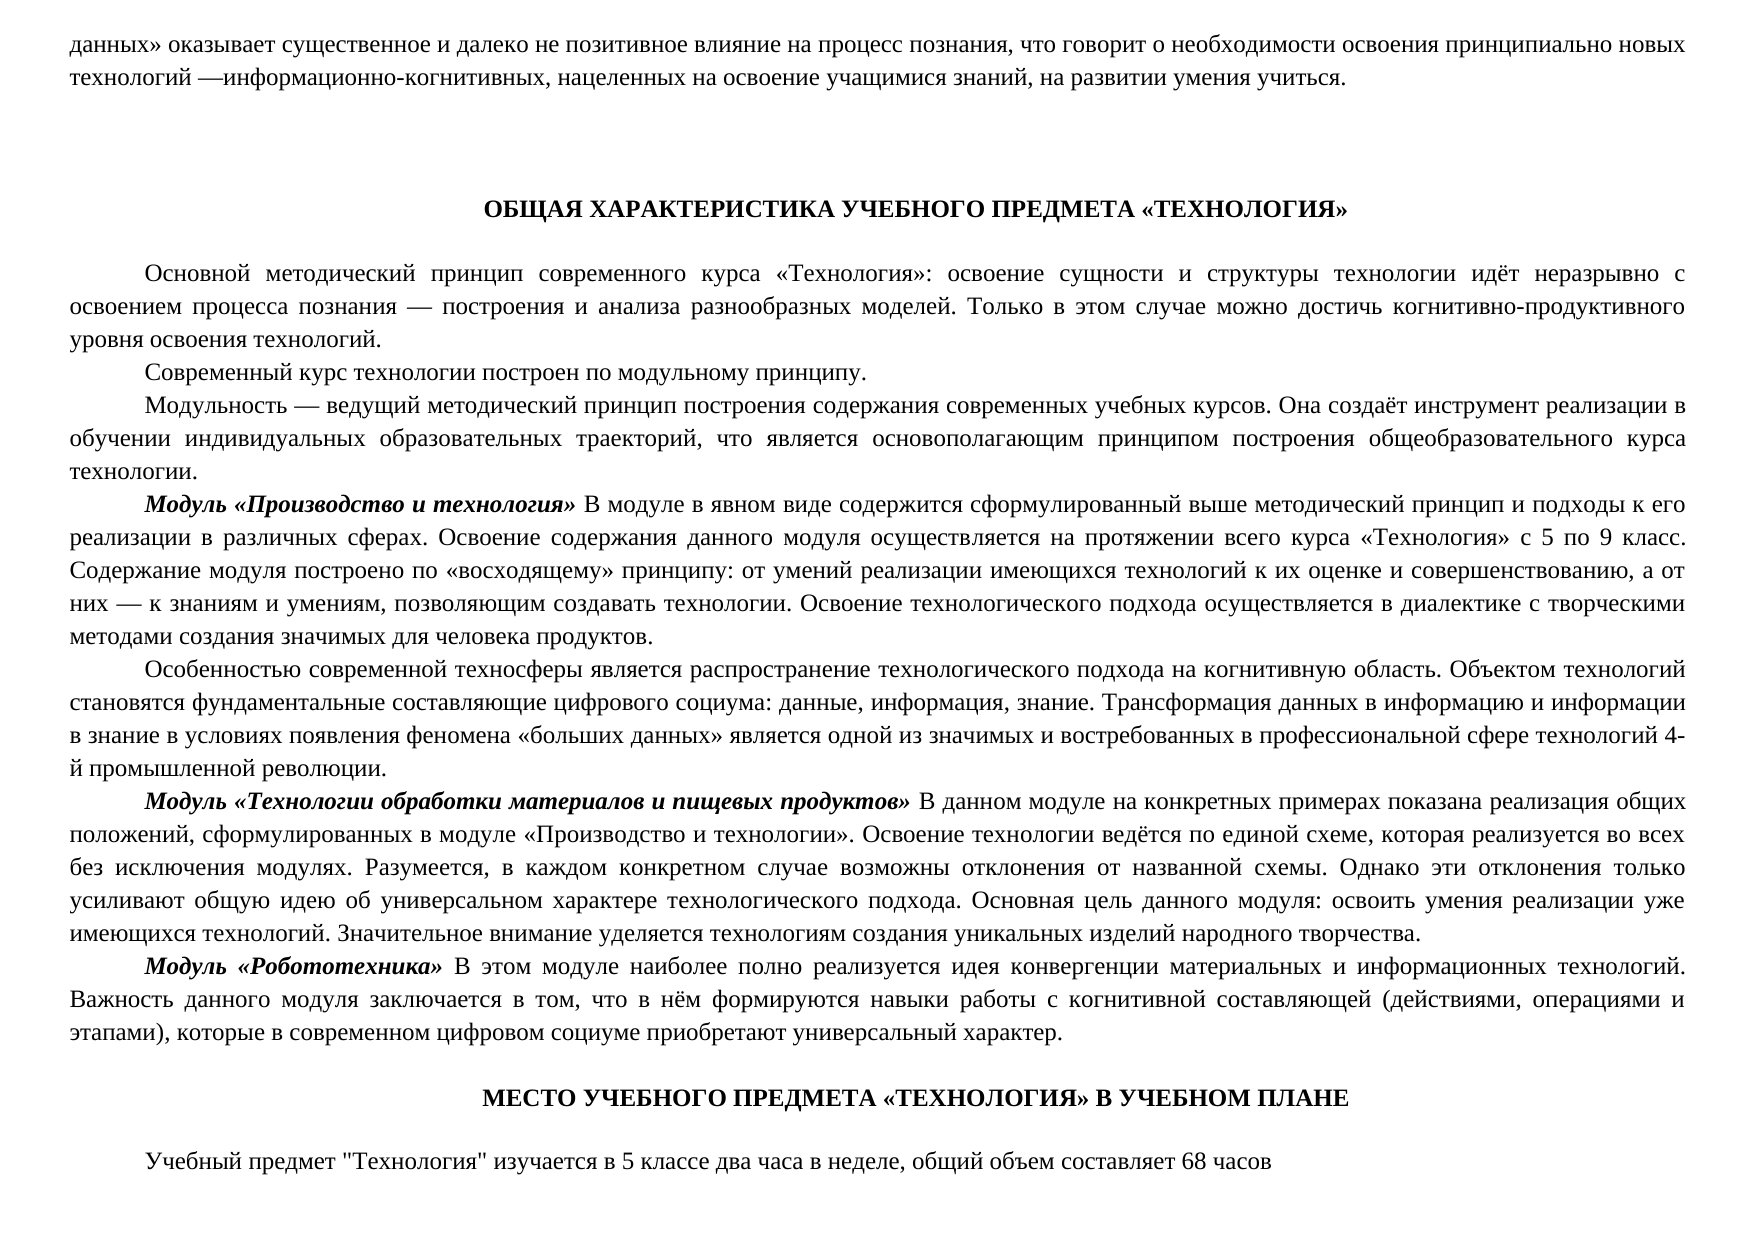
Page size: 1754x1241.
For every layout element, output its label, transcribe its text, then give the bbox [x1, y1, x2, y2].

text ОБЩАЯ ХАРАКТЕРИСТИКА УЧЕБНОГО ПРЕДМЕТА «ТЕХНОЛОГИЯ» [69, 194, 1687, 223]
text Модуль «Производство и технология» В модуле в явном виде содержится сформулированный выше методический принцип и подходы к его реализации в различных сферах. Освоение содержания данного модуля осуществ​ляется на протяжении всего курса «Технология» с 5 по 9 класс. Содержание модуля построено по «восходящему» принципу: от умений реализации имеющихся технологий к их оценке и совершенствованию, а от них — к знаниям и умениям, позволяющим создавать технологии. Освоение технологического подхода осуществляется в диалектике с творческими методами создания значимых для человека продуктов. [69, 489, 1687, 650]
text Основной методический принцип современного курса «Технология»: освоение сущности и структуры технологии идёт неразрывно с освоением процесса познания — построения и анализа разнообразных моделей. Только в этом случае можно достичь когнитивно-продуктивного уровня освоения технологий. [69, 258, 1687, 352]
text Современный курс технологии построен по модульному принципу. [69, 357, 1687, 386]
text Модульность — ведущий методический принцип построения содержания современных учебных курсов. Она создаёт инструмент реализации в обучении индивидуальных образовательных траекторий, что является основополагающим принципом построения общеобразовательного курса технологии. [69, 390, 1687, 484]
text Особенностью современной техносферы является распространение технологического подхода на когнитивную область. Объектом технологий становятся фундаментальные составляющие цифрового социума: данные, информация, знание. Трансформация данных в информацию и информации в знание в условиях появления феномена «больших данных» является одной из значимых и востребованных в профессиональной сфере технологий 4-й промышленной революции. [69, 654, 1687, 782]
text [69, 29, 1687, 91]
text Модуль «Робототехника» В этом модуле наиболее полно реализуется идея конвергенции материальных и информационных технологий. Важность данного модуля заключается в том, что в нём формируются навыки работы с когнитивной составляющей (действиями, операциями и этапами), которые в современном цифровом социуме приобретают универсальный характер. [69, 951, 1687, 1046]
text МЕСТО УЧЕБНОГО ПРЕДМЕТА «ТЕХНОЛОГИЯ» В УЧЕБНОМ ПЛАНЕ [69, 1083, 1687, 1112]
text Модуль «Технологии обработки материалов и пищевых продуктов» В данном модуле на конкретных примерах показана реализация общих положений, сформулированных в модуле «Производство и технологии». Освоение технологии ведётся по единой схеме, которая реализуется во всех без исключения модулях. Разумеется, в каждом конкретном случае возможны отклонения от названной схемы. Однако эти отклонения только усиливают общую идею об универсальном характере технологического подхода. Основная цель данного модуля: освоить умения реализации уже имеющихся технологий. Значительное внимание уделяется технологиям создания уникальных изделий народного творчества. [69, 786, 1687, 947]
text Учебный предмет "Технология" изучается в 5 классе два часа в неделе, общий объем составляет 68 часов [69, 1146, 1687, 1175]
